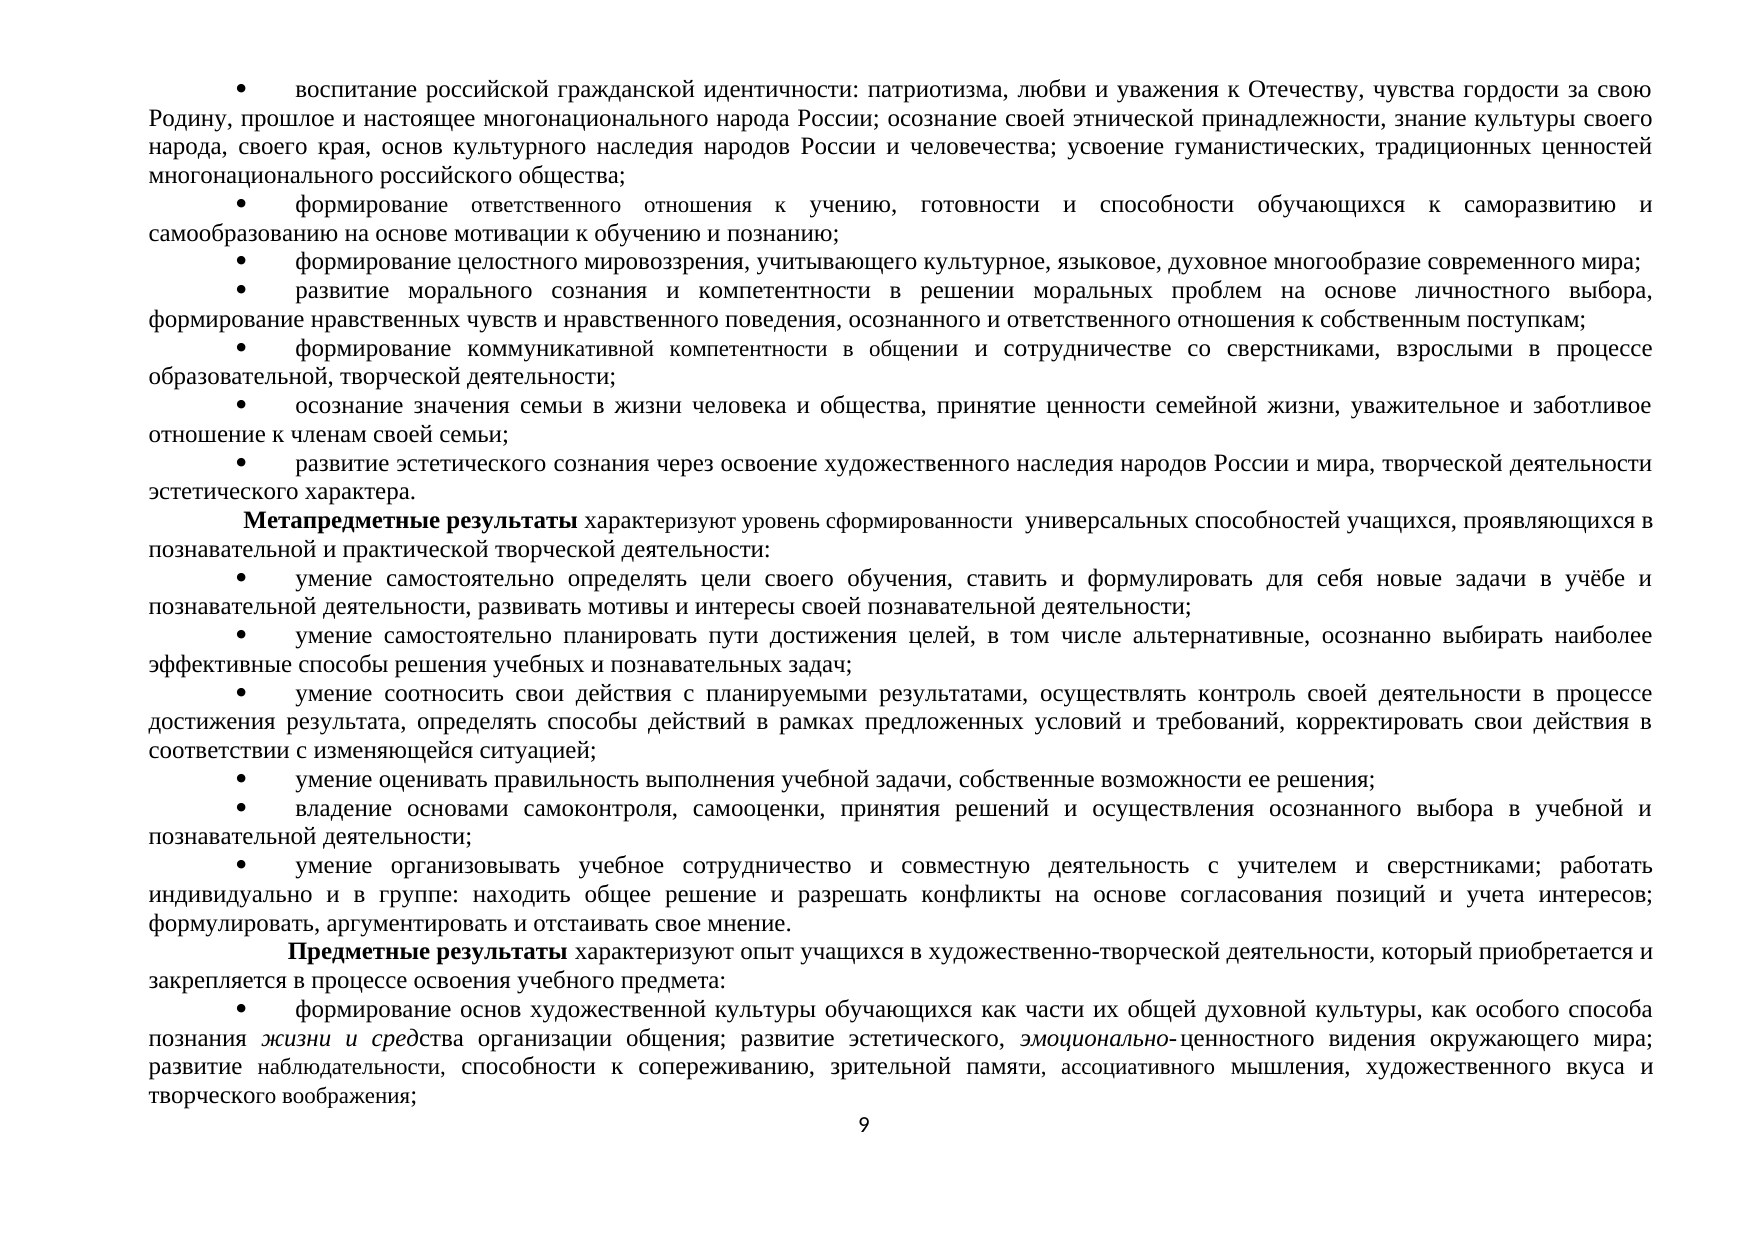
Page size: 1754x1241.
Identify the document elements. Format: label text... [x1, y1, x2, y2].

list умение оценивать правильность выполнения учебной задачи, собственные возможности ее решения; [148, 764, 1653, 793]
list формирование основ художественной культуры обучающихся как части их общей духовной культуры, как особого способа познания жизни и средства организации общения; развитие эстетического, эмоционально-ценностного видения окружающего мира; развитие наблюдательности, способности к сопереживанию, зрительной памяти, ассоциативного мышления, художественного вкуса и творческого воображения; [148, 994, 1653, 1109]
list владение основами самоконтроля, самооценки, принятия решений и осуществления осознанного выбора в учебной и познавательной деятельности; [148, 793, 1653, 850]
list воспитание российской гражданской идентичности: патриотизма, любви и уважения к Отечеству, чувства гордости за свою Родину, прошлое и настоящее многонационального народа России; осознание своей этнической принадлежности, знание культуры своего народа, своего края, основ культурного наследия народов России и человечества; усвоение гуманистических, традиционных ценностей многонационального российского общества; [148, 74, 1653, 189]
list формирование целостного мировоззрения, учитывающего культурное, языковое, духовное многообразие современного мира; [148, 246, 1653, 275]
text Метапредметные результаты характеризуют уровень сформированности универсальных способностей учащихся, проявляющихся в познавательной и практической творческой деятельности: [148, 505, 1653, 563]
list осознание значения семьи в жизни человека и общества, принятие ценности семейной жизни, уважительное и заботливое отношение к членам своей семьи; [148, 390, 1653, 448]
list развитие морального сознания и компетентности в решении моральных проблем на основе личностного выбора, формирование нравственных чувств и нравственного поведения, осознанного и ответственного отношения к собственным поступкам; [148, 275, 1653, 333]
text Предметные результаты характеризуют опыт учащихся в художественно-творческой деятельности, который приобретается и закрепляется в процессе освоения учебного предмета: [148, 936, 1653, 994]
list формирование коммуникативной компетентности в общении и сотрудничестве со сверстниками, взрослыми в процессе образовательной, творческой деятельности; [148, 333, 1653, 390]
list формирование ответственного отношения к учению, готовности и способности обучающихся к саморазвитию и самообразованию на основе мотивации к обучению и познанию; [148, 189, 1653, 246]
list умение самостоятельно определять цели своего обучения, ставить и формулировать для себя новые задачи в учёбе и познавательной деятельности, развивать мотивы и интересы своей познавательной деятельности; [148, 563, 1653, 620]
list умение самостоятельно планировать пути достижения целей, в том числе альтернативные, осознанно выбирать наиболее эффективные способы решения учебных и познавательных задач; [148, 620, 1653, 678]
list развитие эстетического сознания через освоение художественного наследия народов России и мира, творческой деятельности эстетического характера. [148, 448, 1653, 505]
list умение организовывать учебное сотрудничество и совместную деятельность с учителем и сверстниками; работать индивидуально и в группе: находить общее решение и разрешать конфликты на основе согласования позиций и учета интересов; формулировать, аргументировать и отстаивать свое мнение. [148, 850, 1653, 936]
list умение соотносить свои действия с планируемыми результатами, осуществлять контроль своей деятельности в процессе достижения результата, определять способы действий в рамках предложенных условий и требований, корректировать свои действия в соответствии с изменяющейся ситуацией; [148, 678, 1653, 764]
